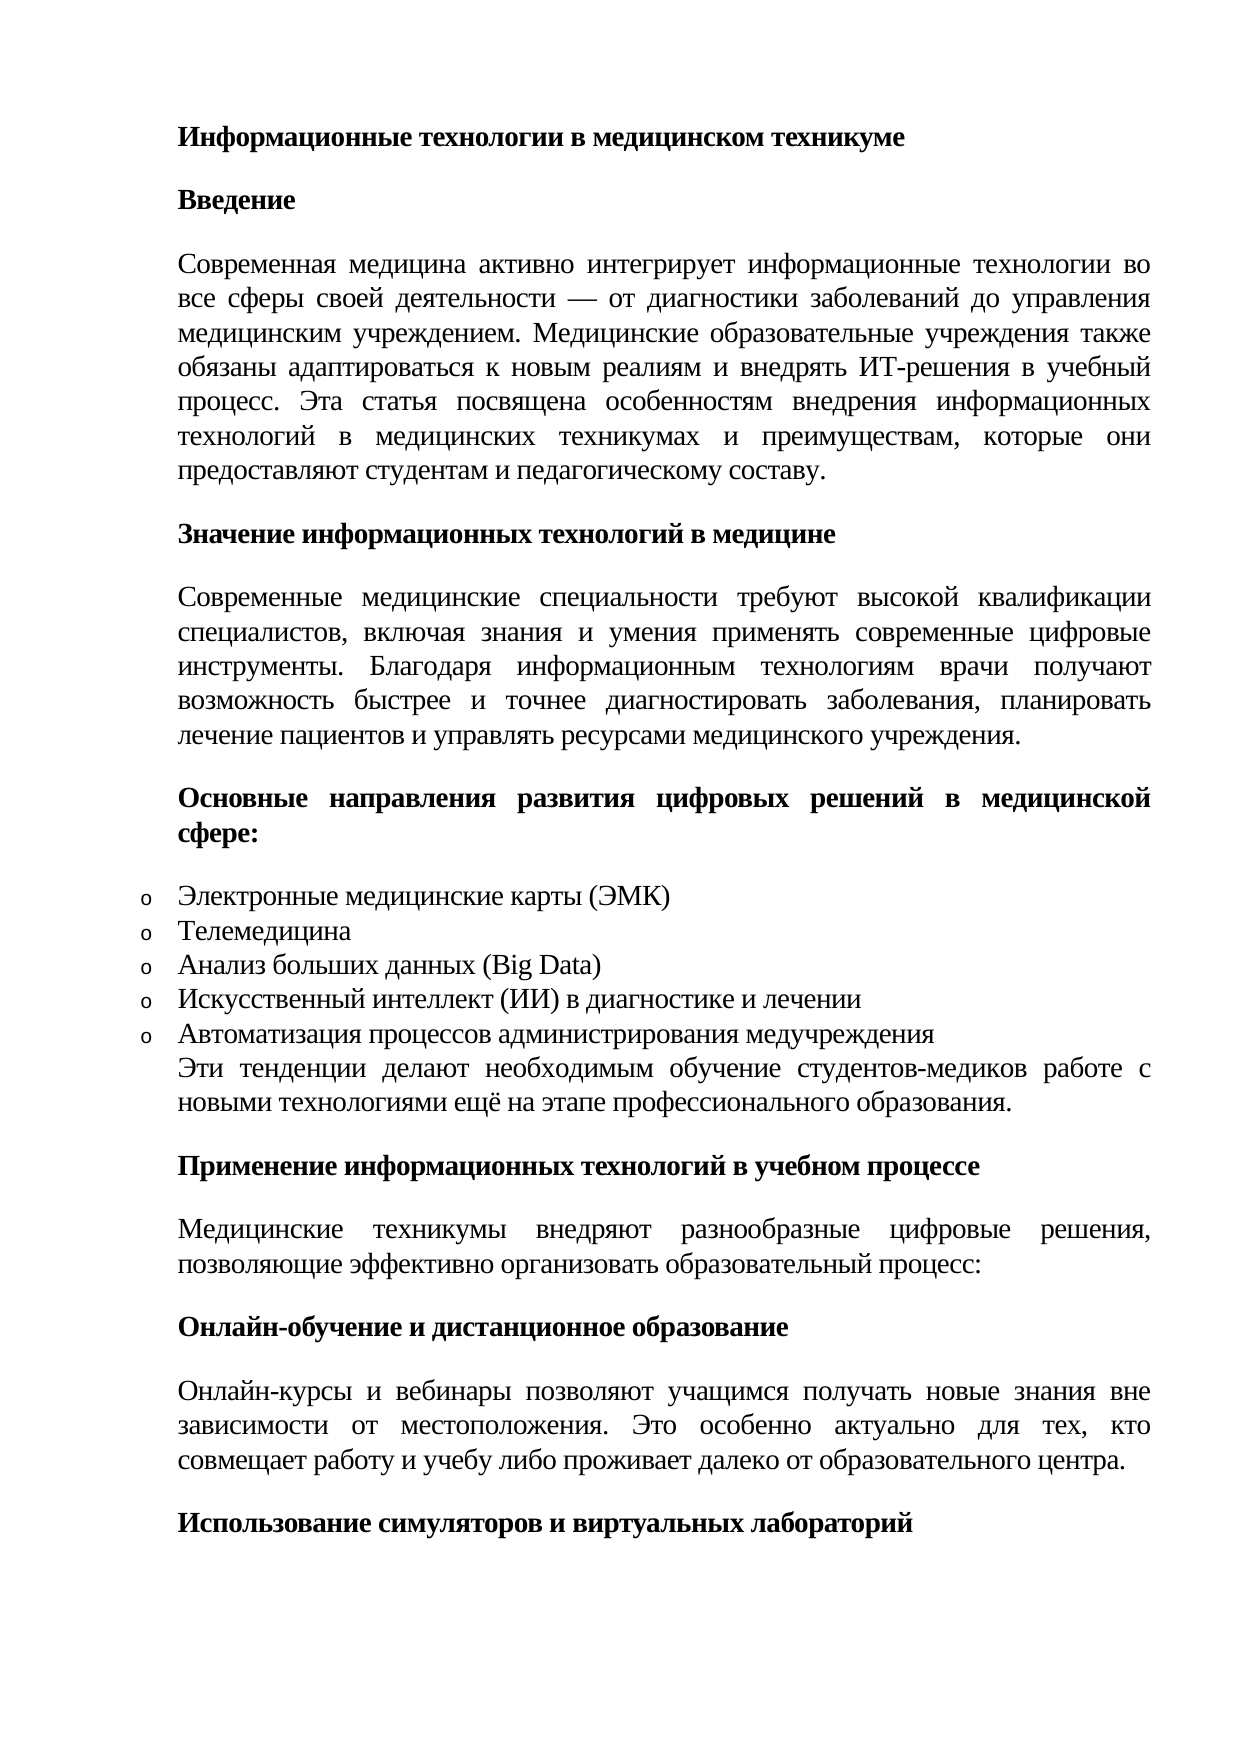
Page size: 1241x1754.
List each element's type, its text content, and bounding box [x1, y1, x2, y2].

text Современные медицинские специальности требуют высокой квалификации специалистов, включая знания и умения применять современные цифровые инструменты. Благодаря информационным технологиям врачи получают возможность быстрее и точнее диагностировать заболевания, планировать лечение пациентов и управлять ресурсами медицинского учреждения. [177, 578, 1152, 750]
list Электронные медицинские карты (ЭМК) [140, 877, 1152, 912]
list Телемедицина [140, 912, 1152, 946]
text Эти тенденции делают необходимым обучение студентов-медиков работе с новыми технологиями ещё на этапе профессионального образования. [177, 1049, 1152, 1118]
list Автоматизация процессов администрирования медучреждения [140, 1015, 1152, 1049]
text Онлайн-курсы и вебинары позволяют учащимся получать новые знания вне зависимости от местоположения. Это особенно актуально для тех, кто совмещает работу и учебу либо проживает далеко от образовательного центра. [177, 1372, 1152, 1475]
text Основные направления развития цифровых решений в медицинской сфере: [177, 779, 1152, 848]
text Использование симуляторов и виртуальных лабораторий [177, 1504, 1152, 1539]
text Информационные технологии в медицинском техникуме [177, 118, 1152, 152]
list Анализ больших данных (Big Data) [140, 946, 1152, 981]
text Медицинские техникумы внедряют разнообразные цифровые решения, позволяющие эффективно организовать образовательный процесс: [177, 1211, 1152, 1279]
text Применение информационных технологий в учебном процессе [177, 1147, 1152, 1182]
text Введение [177, 182, 1152, 216]
text Онлайн-обучение и дистанционное образование [177, 1309, 1152, 1343]
text Современная медицина активно интегрирует информационные технологии во все сферы своей деятельности — от диагностики заболеваний до управления медицинским учреждением. Медицинские образовательные учреждения также обязаны адаптироваться к новым реалиям и внедрять ИТ-решения в учебный процесс. Эта статья посвящена особенностям внедрения информационных технологий в медицинских техникумах и преимуществам, которые они предоставляют студентам и педагогическому составу. [177, 245, 1152, 486]
list Искусственный интеллект (ИИ) в диагностике и лечении [140, 981, 1152, 1015]
text Значение информационных технологий в медицине [177, 515, 1152, 549]
